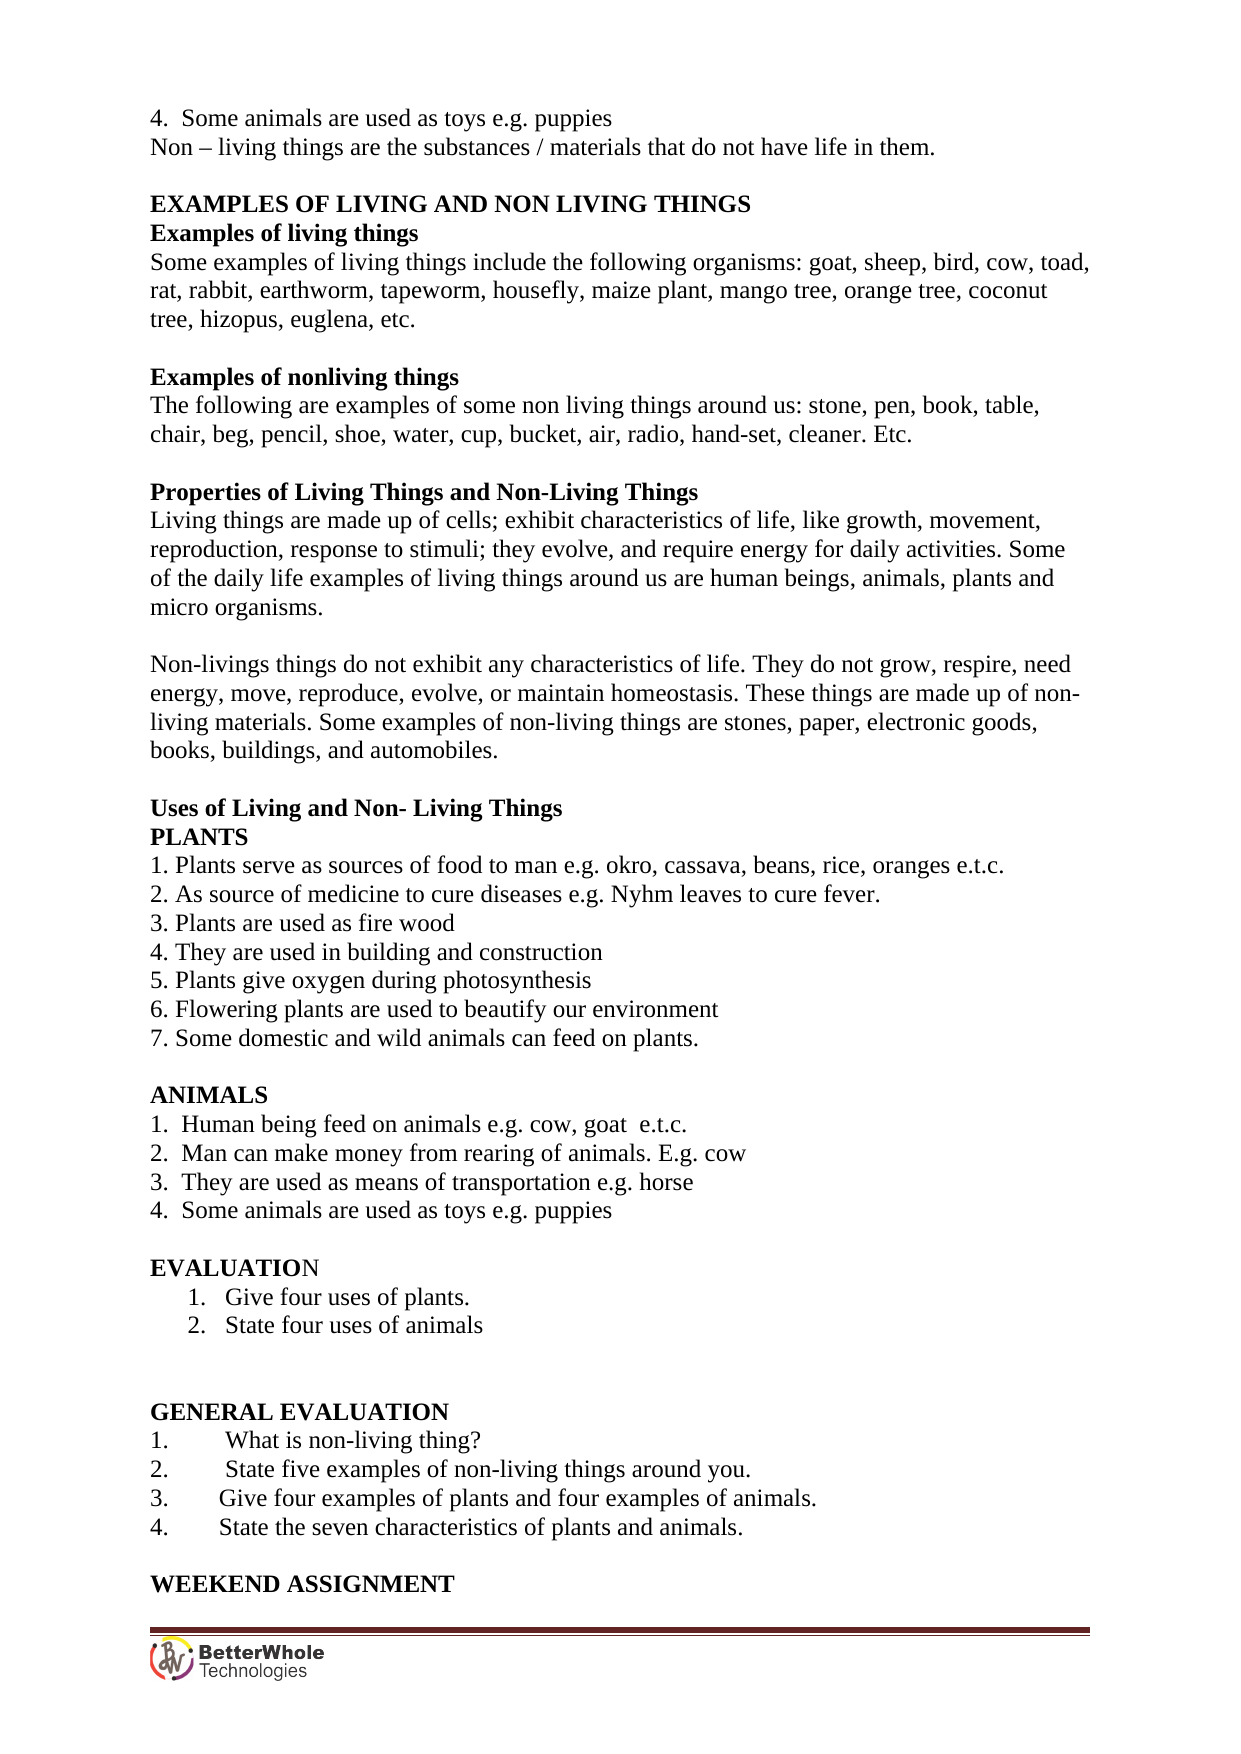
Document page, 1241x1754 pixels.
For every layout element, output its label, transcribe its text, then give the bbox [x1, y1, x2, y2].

text EVALUATION [150, 1253, 1090, 1282]
text Uses of Living and Non- Living Things [150, 793, 1090, 822]
picture [150, 1636, 324, 1681]
text 2. Man can make money from rearing of animals. E.g. cow [150, 1138, 1090, 1167]
text WEEKEND ASSIGNMENT [150, 1569, 1090, 1598]
text 3. Give four examples of plants and four examples of animals. [150, 1483, 1090, 1512]
text 7. Some domestic and wild animals can feed on plants. [150, 1023, 1090, 1052]
text 6. Flowering plants are used to beautify our environment [150, 994, 1090, 1023]
list Give four uses of plants. [187, 1282, 1090, 1311]
text Living things are made up of cells; exhibit characteristics of life, like growth, movement, reproduction, response to stimuli; they evolve, and require energy for daily activities. Some of the daily life examples of living things around us are human beings, animals, plants and micro organisms. [150, 506, 1090, 621]
text The following are examples of some non living things around us: stone, pen, book, table, chair, beg, pencil, shoe, water, cup, bucket, air, radio, hand-set, cleaner. Etc. [150, 391, 1090, 448]
text 2. State five examples of non-living things around you. [150, 1454, 1090, 1483]
text Non – living things are the substances / materials that do not have life in them. [150, 132, 1090, 161]
text PLANTS [150, 822, 1090, 851]
text 3. Plants are used as fire wood [150, 908, 1090, 937]
text 4. They are used in building and construction [150, 937, 1090, 966]
text ANIMALS [150, 1081, 1090, 1109]
list State four uses of animals [187, 1311, 1090, 1339]
text GENERAL EVALUATION [150, 1397, 1090, 1426]
text Examples of living things [150, 218, 1090, 247]
text 4. Some animals are used as toys e.g. puppies [150, 1196, 1090, 1224]
text 2. As source of medicine to cure diseases e.g. Nyhm leaves to cure fever. [150, 879, 1090, 908]
text EXAMPLES OF LIVING AND NON LIVING THINGS [150, 189, 1090, 218]
text Some examples of living things include the following organisms: goat, sheep, bird, cow, toad, rat, rabbit, earthworm, tapeworm, housefly, maize plant, mango tree, orange tree, coconut tree, hizopus, euglena, etc. [150, 247, 1090, 333]
text 1. What is non-living thing? [150, 1426, 1090, 1454]
text 1. Human being feed on animals e.g. cow, goat e.t.c. [150, 1109, 1090, 1138]
text Properties of Living Things and Non-Living Things [150, 477, 1090, 506]
text 4. State the seven characteristics of plants and animals. [150, 1512, 1090, 1541]
text 3. They are used as means of transportation e.g. horse [150, 1167, 1090, 1196]
text Non-livings things do not exhibit any characteristics of life. They do not grow, respire, need energy, move, reproduce, evolve, or maintain homeostasis. These things are made up of non-living materials. Some examples of non-living things are stones, paper, electronic goods, books, buildings, and automobiles. [150, 649, 1090, 764]
text 1. Plants serve as sources of food to man e.g. okro, cassava, beans, rice, oranges e.t.c. [150, 851, 1090, 879]
text 5. Plants give oxygen during photosynthesis [150, 966, 1090, 994]
text 4. Some animals are used as toys e.g. puppies [150, 103, 1090, 132]
text Examples of nonliving things [150, 362, 1090, 391]
